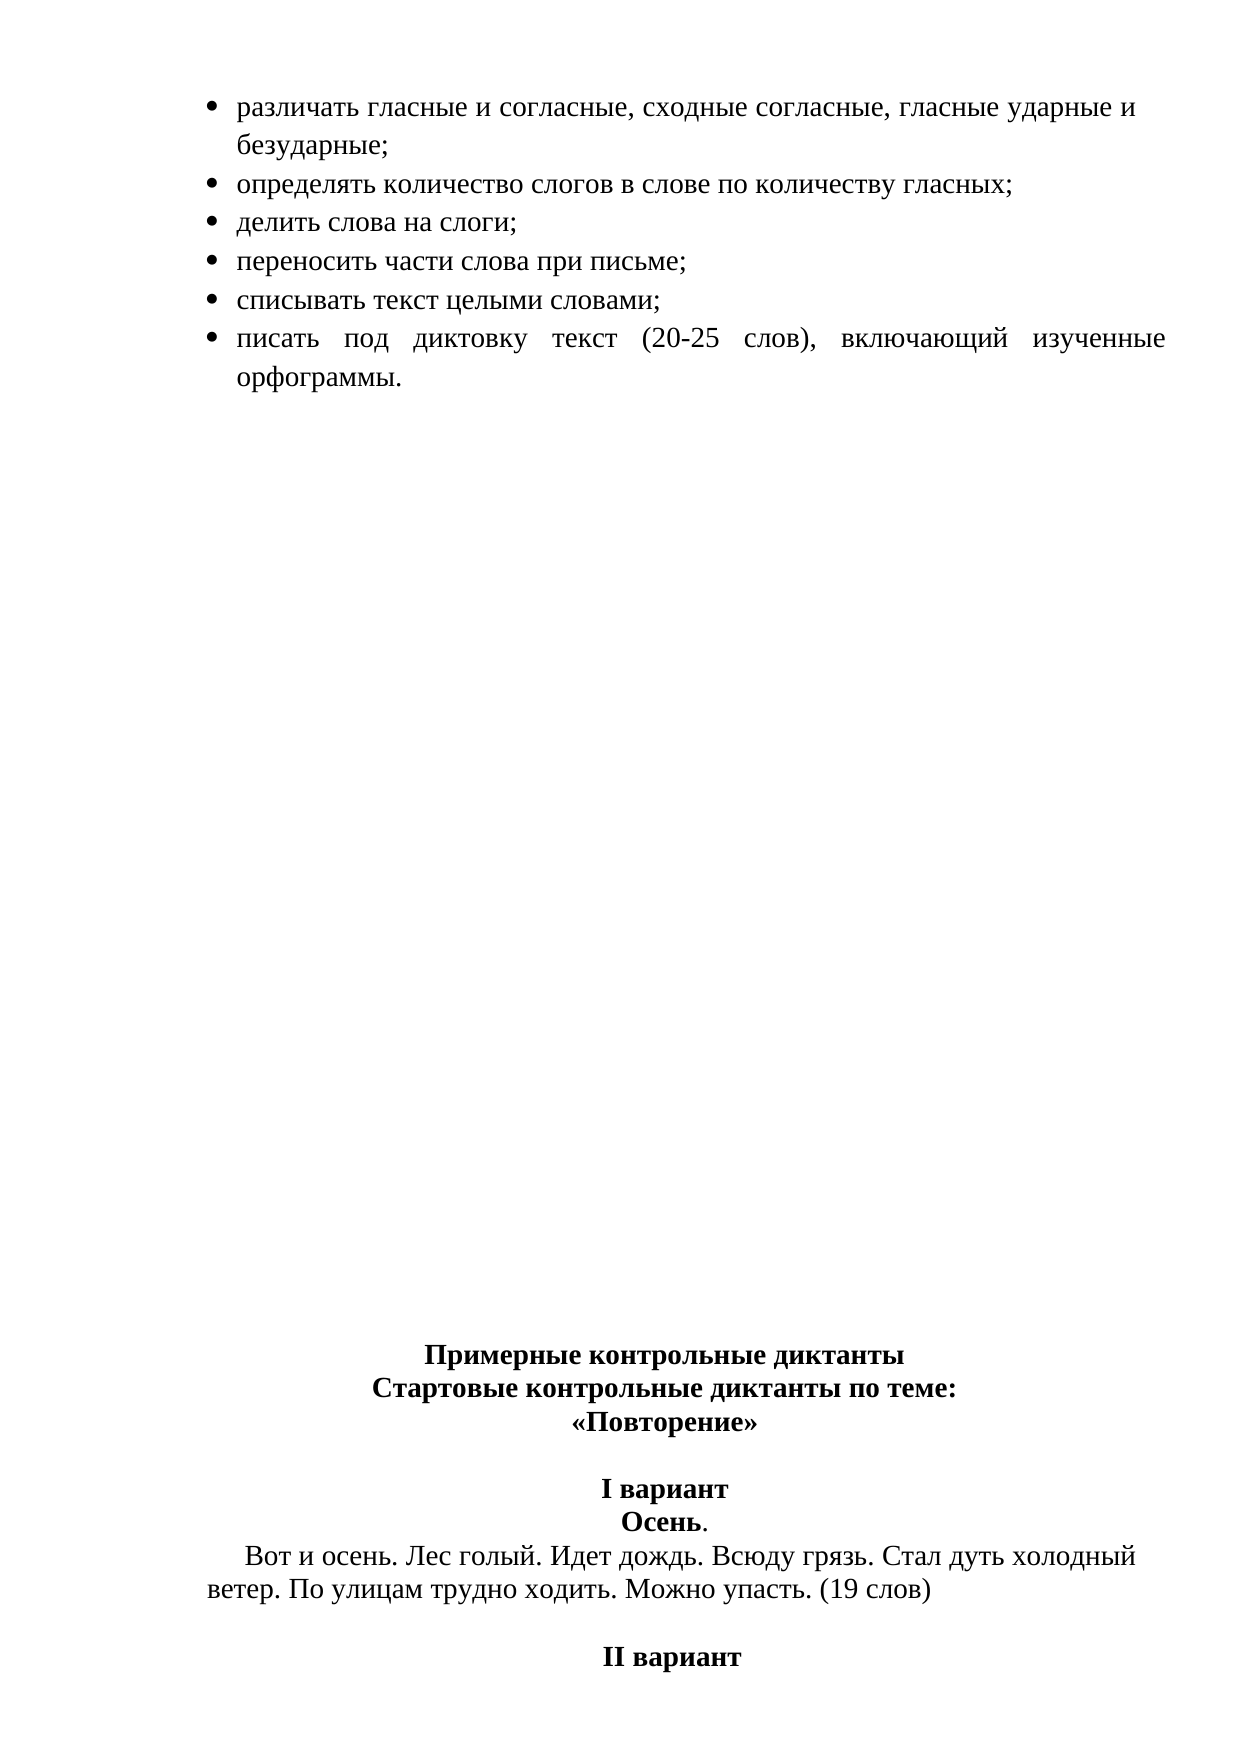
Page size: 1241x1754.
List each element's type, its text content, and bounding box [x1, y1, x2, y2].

list различать гласные и согласные, сходные согласные, гласные ударные и безударные; [207, 89, 1137, 161]
list списывать текст целыми словами; [207, 282, 1167, 315]
list определять количество слогов в слове по количеству гласных; [207, 166, 1167, 199]
text Вот и осень. Лес голый. Идет дождь. Всюду грязь. Стал дуть холодный ветер. По улицам трудно ходить. Можно упасть. (19 слов) [207, 1538, 1137, 1605]
text Осень. [162, 1504, 1167, 1538]
text «Повторение» [162, 1404, 1167, 1437]
list переносить части слова при письме; [207, 243, 1167, 277]
text I вариант [162, 1471, 1167, 1504]
text Стартовые контрольные диктанты по теме: [162, 1370, 1167, 1404]
text Примерные контрольные диктанты [162, 1337, 1167, 1370]
list писать под диктовку текст (20-25 слов), включающий изученные орфограммы. [207, 320, 1167, 393]
list делить слова на слоги; [207, 204, 1167, 238]
text II вариант [207, 1639, 1137, 1672]
